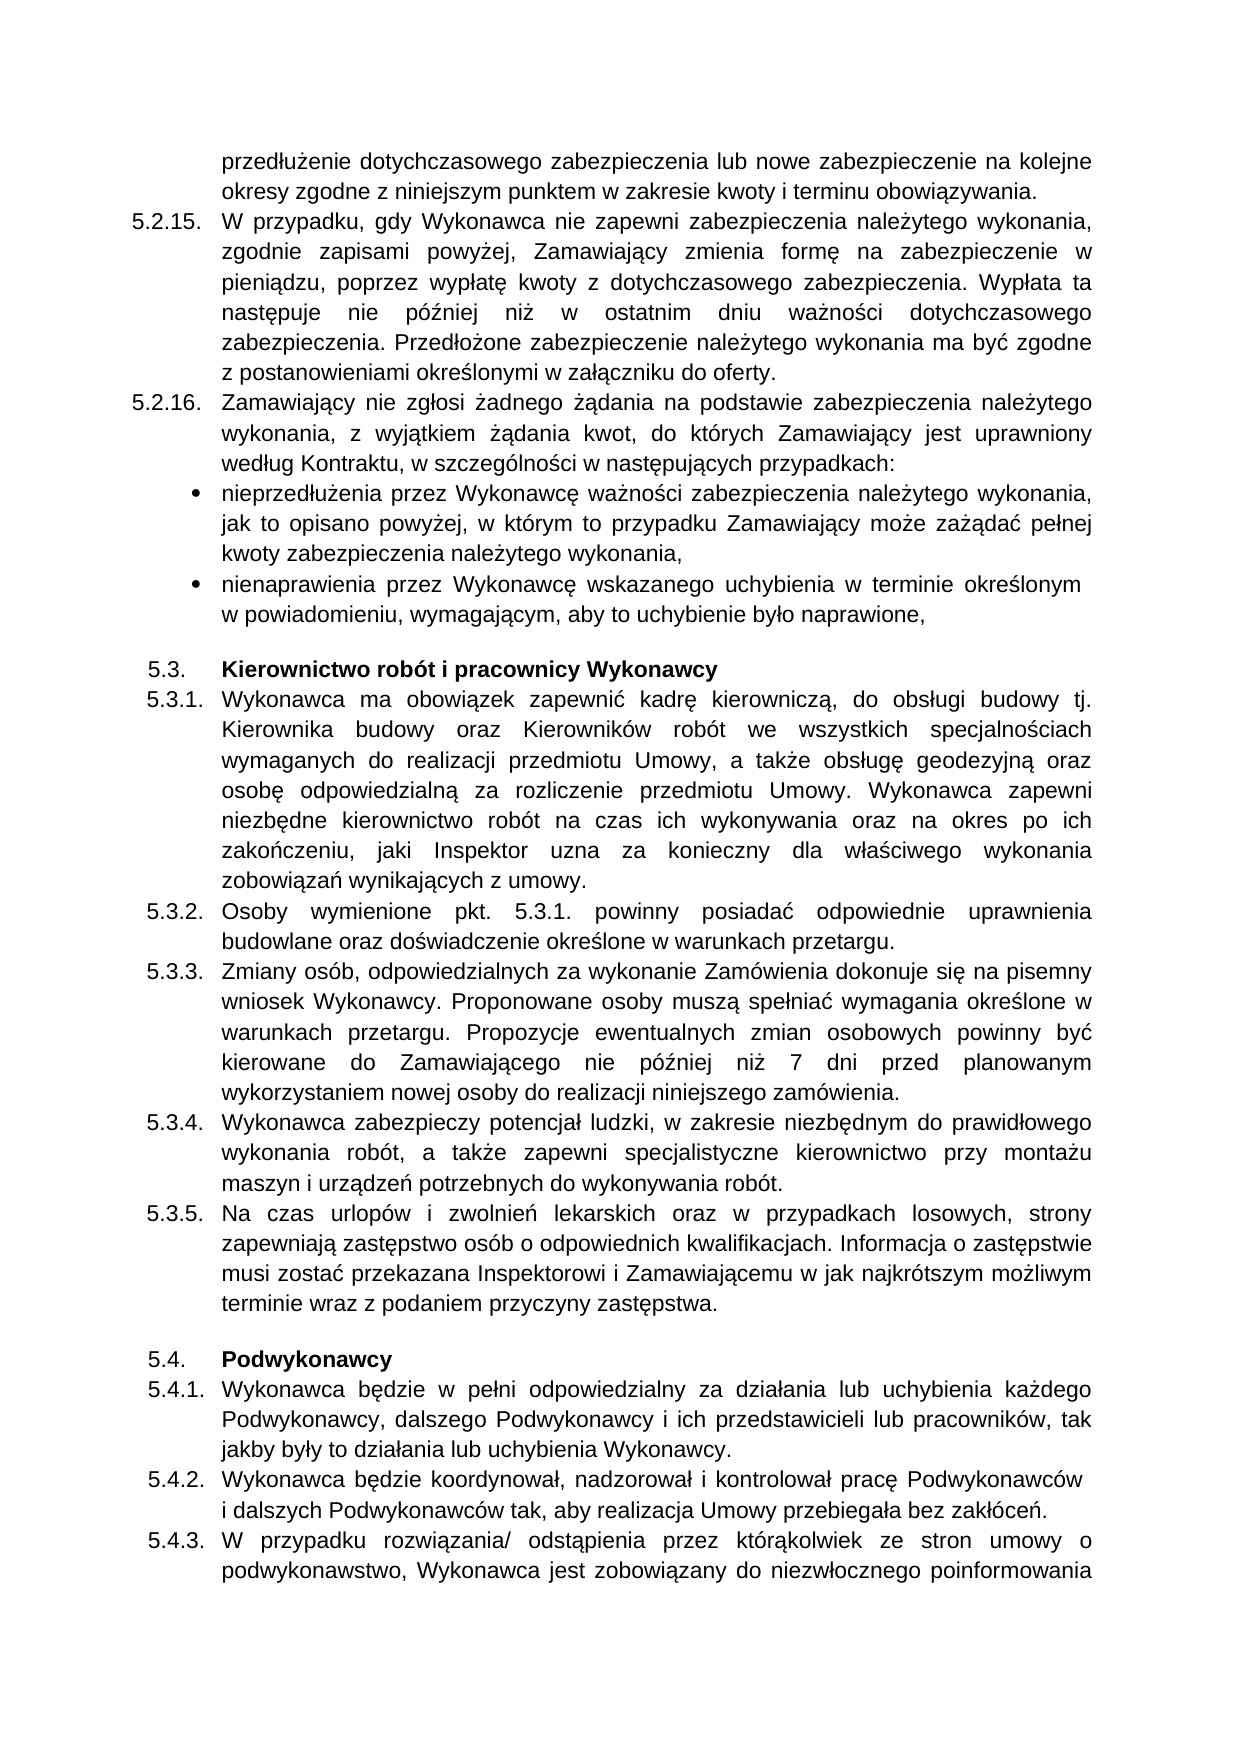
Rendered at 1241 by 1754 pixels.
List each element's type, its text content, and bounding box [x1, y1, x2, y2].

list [192, 148, 1093, 204]
list nienaprawienia przez Wykonawcę wskazanego uchybienia w terminie określonym w powiadomieniu, wymagającym, aby to uchybienie było naprawione, [192, 571, 1093, 627]
list nieprzedłużenia przez Wykonawcę ważności zabezpieczenia należytego wykonania, jak to opisano powyżej, w którym to przypadku Zamawiający może zażądać pełnej kwoty zabezpieczenia należytego wykonania, [192, 480, 1093, 567]
list Podwykonawcy [148, 1346, 1093, 1372]
list Zmiany osób, odpowiedzialnych za wykonanie Zamówienia dokonuje się na pisemny wniosek Wykonawcy. Proponowane osoby muszą spełniać wymagania określone w warunkach przetargu. Propozycje ewentualnych zmian osobowych powinny być kierowane do Zamawiającego nie później niż 7 dni przed planowanym wykorzystaniem nowej osoby do realizacji niniejszego zamówienia. [146, 958, 1093, 1105]
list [148, 1527, 1093, 1583]
list Wykonawca zabezpieczy potencjał ludzki, w zakresie niezbędnym do prawidłowego wykonania robót, a także zapewni specjalistyczne kierownictwo przy montażu maszyn i urządzeń potrzebnych do wykonywania robót. [146, 1109, 1093, 1196]
list Osoby wymienione pkt. 5.3.1. powinny posiadać odpowiednie uprawnienia budowlane oraz doświadczenie określone w warunkach przetargu. [146, 898, 1093, 954]
list Wykonawca ma obowiązek zapewnić kadrę kierowniczą, do obsługi budowy tj. Kierownika budowy oraz Kierowników robót we wszystkich specjalnościach wymaganych do realizacji przedmiotu Umowy, a także obsługę geodezyjną oraz osobę odpowiedzialną za rozliczenie przedmiotu Umowy. Wykonawca zapewni niezbędne kierownictwo robót na czas ich wykonywania oraz na okres po ich zakończeniu, jaki Inspektor uzna za konieczny dla właściwego wykonania zobowiązań wynikających z umowy. [146, 686, 1093, 894]
list Wykonawca będzie koordynował, nadzorował i kontrolował pracę Podwykonawców i dalszych Podwykonawców tak, aby realizacja Umowy przebiegała bez zakłóceń. [148, 1466, 1093, 1523]
list Kierownictwo robót i pracownicy Wykonawcy [148, 656, 1093, 682]
list W przypadku, gdy Wykonawca nie zapewni zabezpieczenia należytego wykonania, zgodnie zapisami powyżej, Zamawiający zmienia formę na zabezpieczenie w pieniądzu, poprzez wypłatę kwoty z dotychczasowego zabezpieczenia. Wypłata ta następuje nie później niż w ostatnim dniu ważności dotychczasowego zabezpieczenia. Przedłożone zabezpieczenie należytego wykonania ma być zgodne z postanowieniami określonymi w załączniku do oferty. [132, 208, 1093, 385]
list Na czas urlopów i zwolnień lekarskich oraz w przypadkach losowych, strony zapewniają zastępstwo osób o odpowiednich kwalifikacjach. Informacja o zastępstwie musi zostać przekazana Inspektorowi i Zamawiającemu w jak najkrótszym możliwym terminie wraz z podaniem przyczyny zastępstwa. [146, 1200, 1093, 1317]
list Zamawiający nie zgłosi żadnego żądania na podstawie zabezpieczenia należytego wykonania, z wyjątkiem żądania kwot, do których Zamawiający jest uprawniony według Kontraktu, w szczególności w następujących przypadkach: [132, 389, 1093, 476]
list Wykonawca będzie w pełni odpowiedzialny za działania lub uchybienia każdego Podwykonawcy, dalszego Podwykonawcy i ich przedstawicieli lub pracowników, tak jakby były to działania lub uchybienia Wykonawcy. [148, 1376, 1093, 1462]
